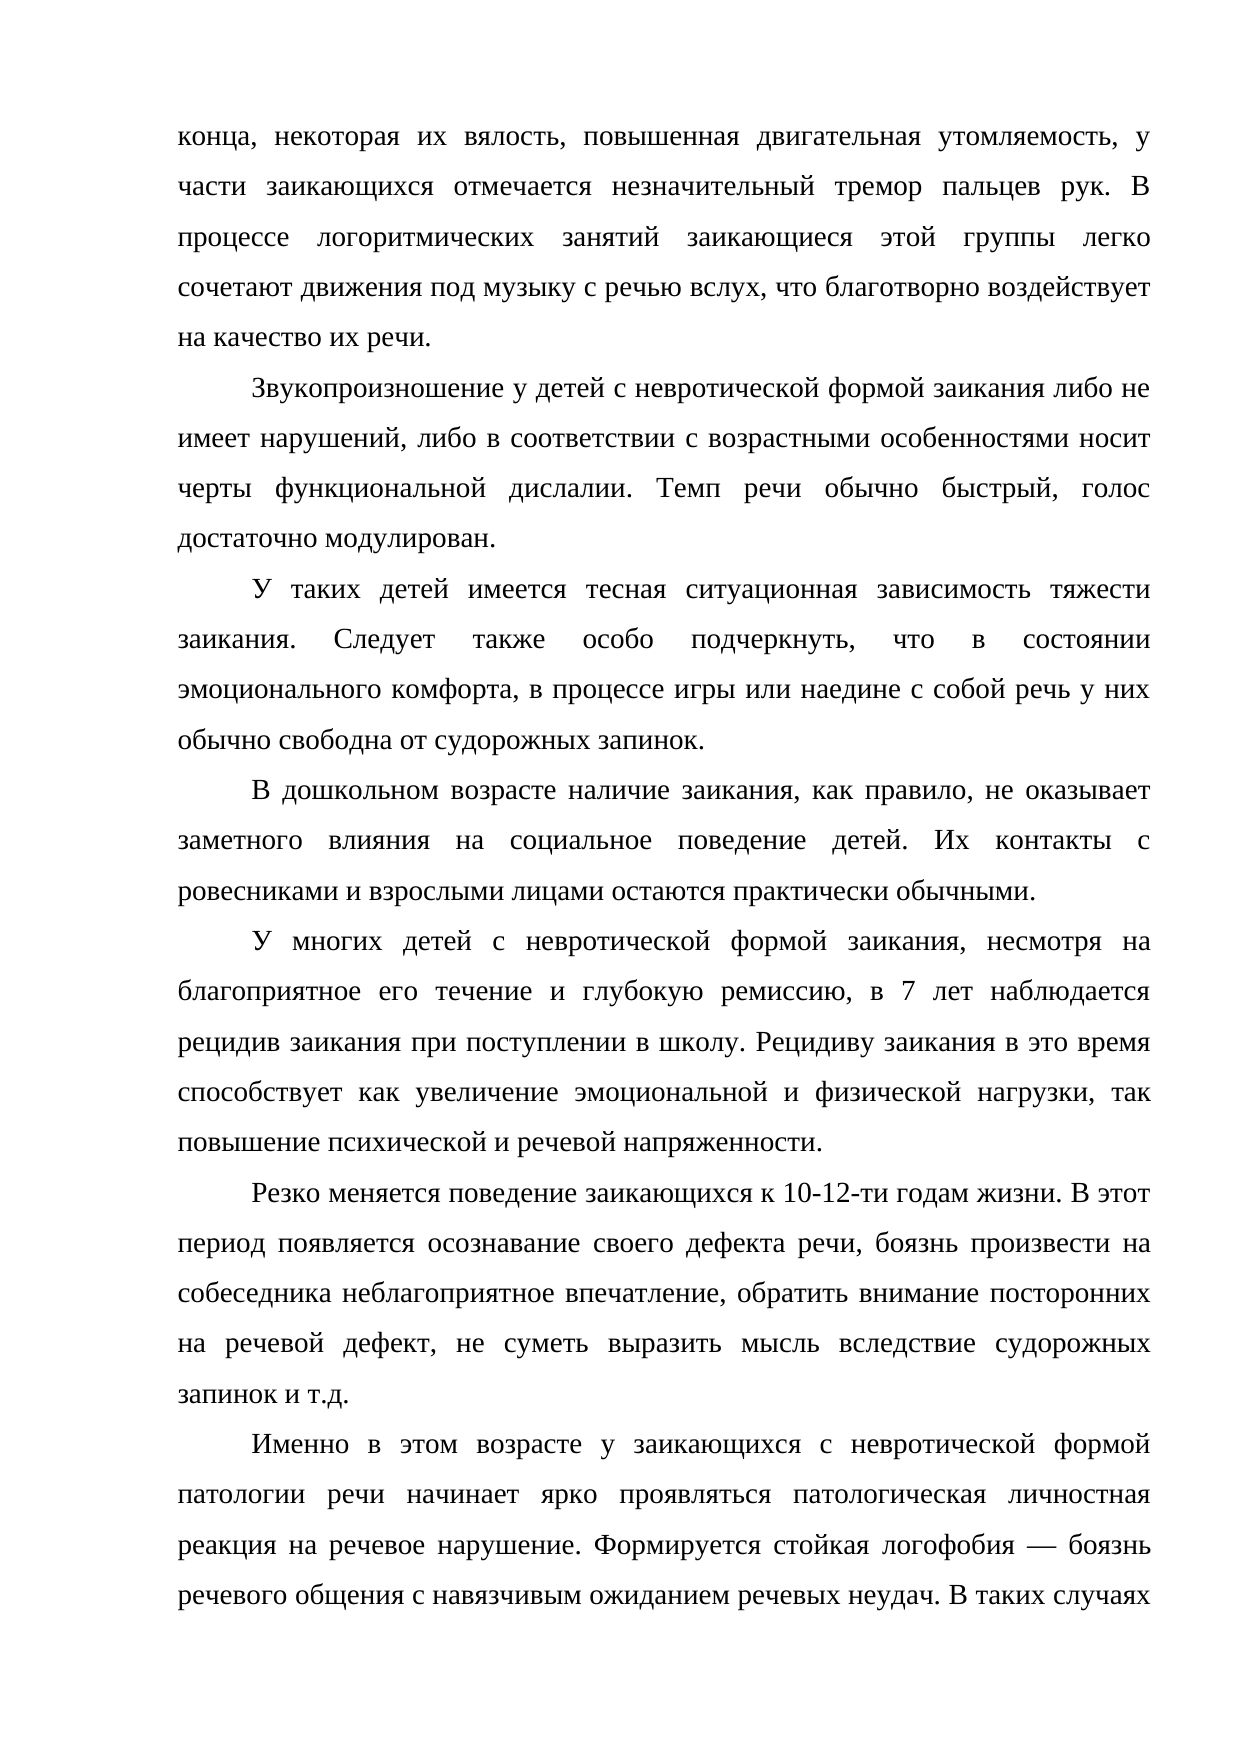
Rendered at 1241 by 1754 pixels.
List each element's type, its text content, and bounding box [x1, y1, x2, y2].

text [177, 118, 1152, 353]
text Резко меняется поведение заикающихся к 10-12-ти годам жизни. В этот период появляется осознавание своего дефекта речи, боязнь произвести на собеседника неблагоприятное впечатление, обратить внимание посторонних на речевой дефект, не суметь выразить мысль вследствие судорожных запинок и т.д. [177, 1175, 1152, 1409]
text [177, 1426, 1152, 1611]
text У многих детей с невротической формой заикания, несмотря на благоприятное его течение и глубокую ремиссию, в 7 лет наблюдается рецидив заикания при поступлении в школу. Рецидиву заикания в это время способствует как увеличение эмоциональной и физической нагрузки, так повышение психической и речевой напряженности. [177, 923, 1152, 1158]
text У таких детей имеется тесная ситуационная зависимость тяжести заикания. Следует также особо подчеркнуть, что в состоянии эмоционального комфорта, в процессе игры или наедине с собой речь у них обычно свободна от судорожных запинок. [177, 571, 1152, 755]
text В дошкольном возрасте наличие заикания, как правило, не оказывает заметного влияния на социальное поведение детей. Их контакты с ровесниками и взрослыми лицами остаются практически обычными. [177, 772, 1152, 906]
text Звукопроизношение у детей с невротической формой заикания либо не имеет нарушений, либо в соответствии с возрастными особенностями носит черты функциональной дислалии. Темп речи обычно быстрый, голос достаточно модулирован. [177, 370, 1152, 554]
